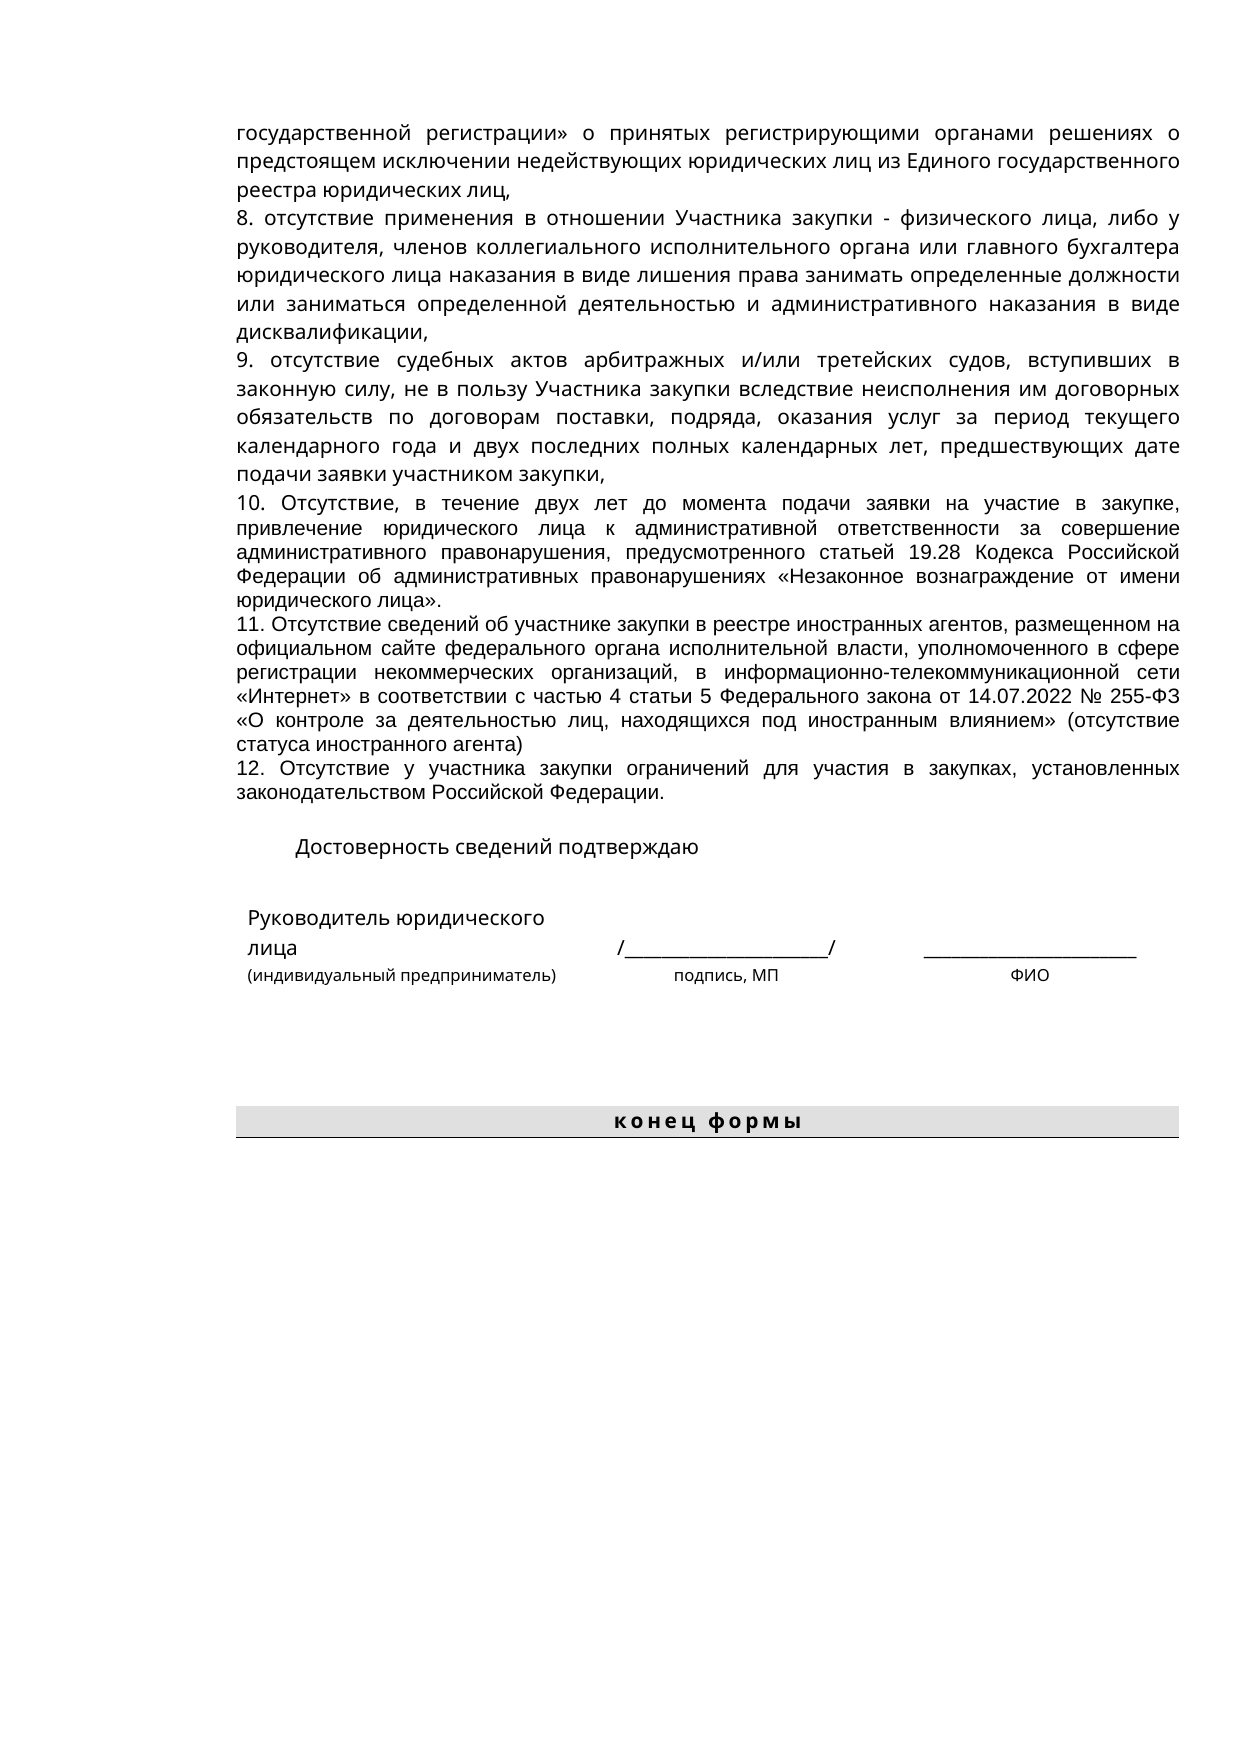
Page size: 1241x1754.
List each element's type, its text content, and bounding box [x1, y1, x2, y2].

text 10. Отсутствие, в течение двух лет до момента подачи заявки на участие в закупке, привлечение юридического лица к административной ответственности за совершение административного правонарушения, предусмотренного статьей 19.28 Кодекса Российской Федерации об административных правонарушениях «Незаконное вознаграждение от имени юридического лица». [236, 488, 1181, 612]
text 8. отсутствие применения в отношении Участника закупки - физического лица, либо у руководителя, членов коллегиального исполнительного органа или главного бухгалтера юридического лица наказания в виде лишения права занимать определенные должности или заниматься определенной деятельностью и административного наказания в виде дисквалификации, [236, 203, 1181, 346]
text 9. отсутствие судебных актов арбитражных и/или третейских судов, вступивших в законную силу, не в пользу Участника закупки вследствие неисполнения им договорных обязательств по договорам поставки, подряда, оказания услуг за период текущего календарного года и двух последних полных календарных лет, предшествующих дате подачи заявки участником закупки, [236, 346, 1181, 488]
text конец формы [236, 1106, 1179, 1137]
text Достоверность сведений подтверждаю [236, 832, 1181, 861]
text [236, 118, 1181, 203]
text 12. Отсутствие у участника закупки ограничений для участия в закупках, установленных законодательством Российской Федерации. [236, 756, 1181, 804]
table_cell ФИО [879, 963, 1181, 987]
table_header Руководитель юридического лица [236, 903, 574, 963]
table_cell (индивидуальный предприниматель) [236, 963, 574, 987]
text 11. Отсутствие сведений об участнике закупки в реестре иностранных агентов, размещенном на официальном сайте федерального органа исполнительной власти, уполномоченного в сфере регистрации некоммерческих организаций, в информационно-телекоммуникационной сети «Интернет» в соответствии с частью 4 статьи 5 Федерального закона от 14.07.2022 № 255-ФЗ «О контроле за деятельностью лиц, находящихся под иностранным влиянием» (отсутствие статуса иностранного агента) [236, 612, 1181, 756]
table_header /______________________/ [574, 903, 879, 963]
table_cell подпись, МП [574, 963, 879, 987]
table_header _______________________ [879, 903, 1181, 963]
